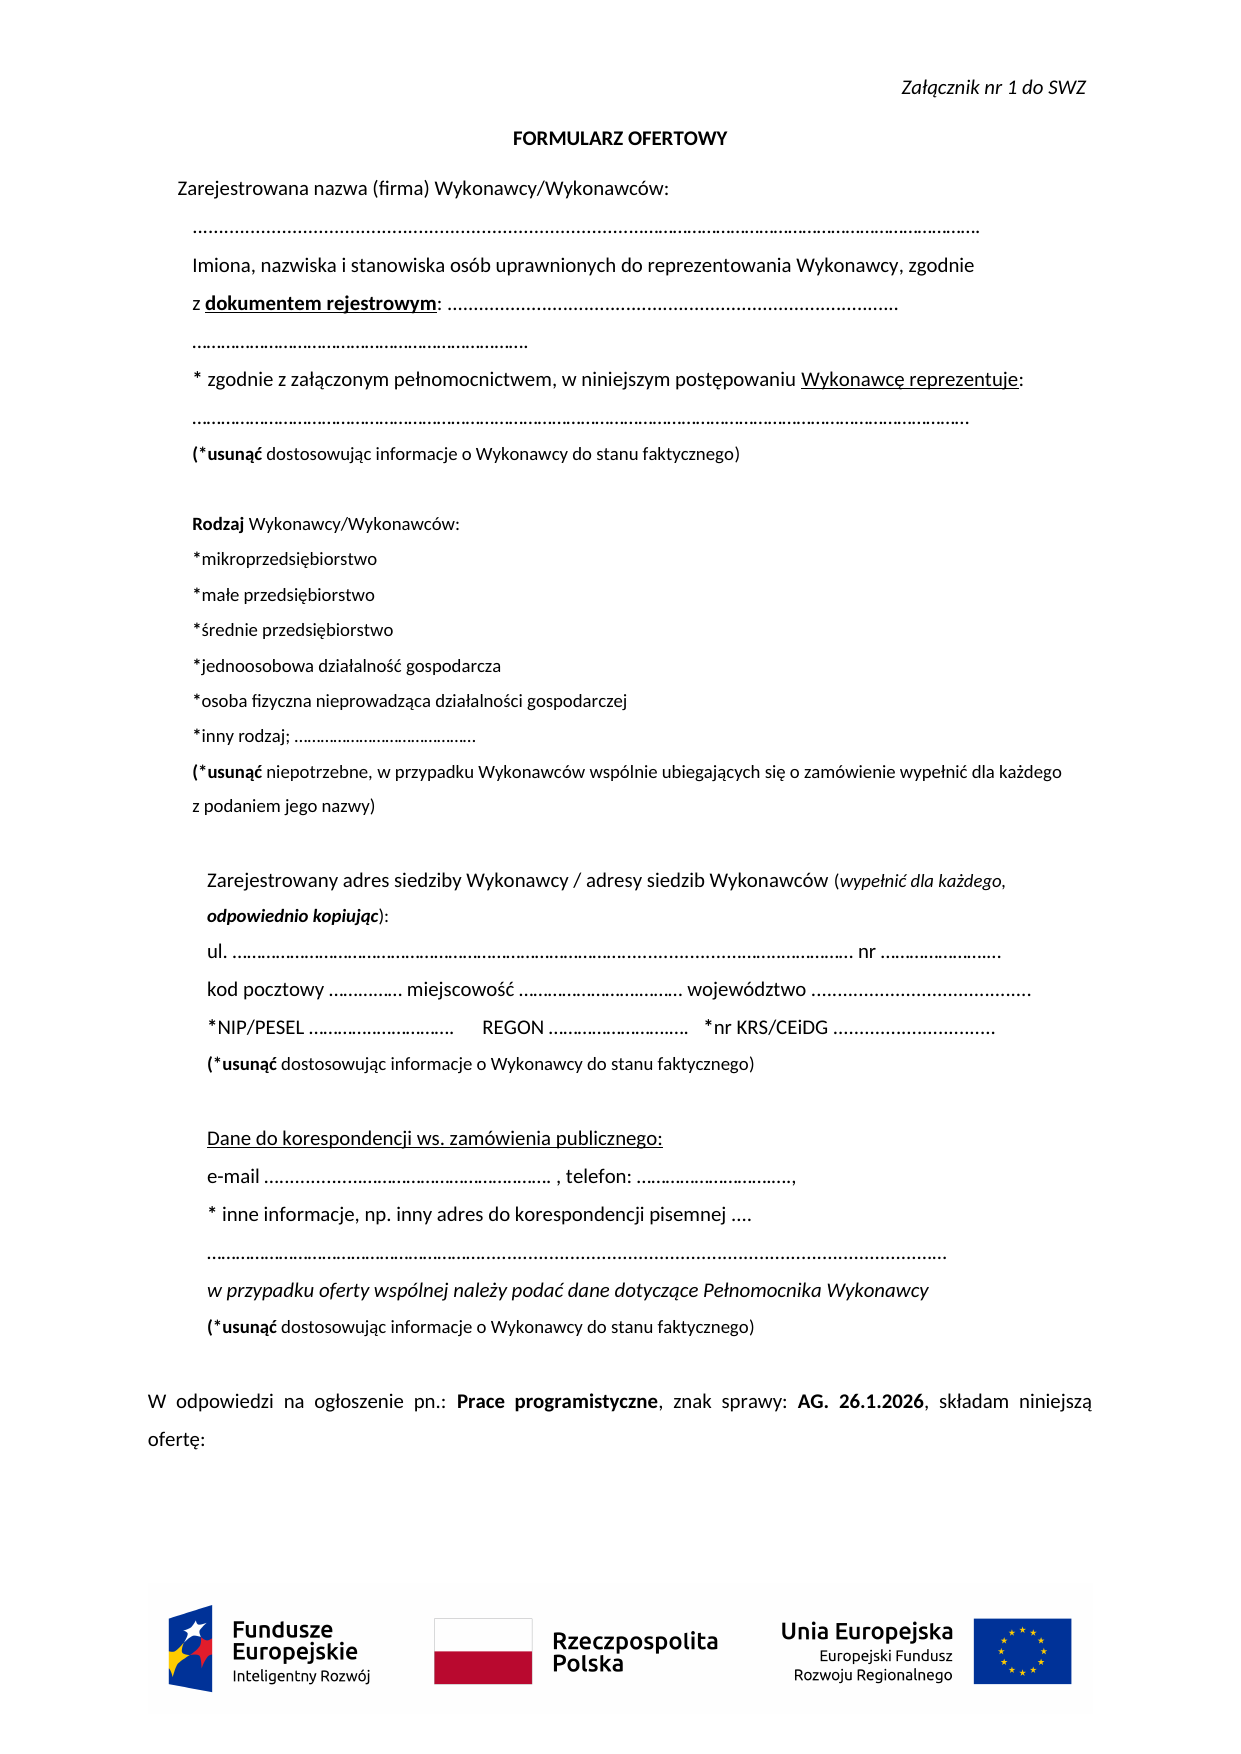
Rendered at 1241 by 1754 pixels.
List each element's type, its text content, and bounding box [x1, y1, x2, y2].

text w przypadku oferty wspólnej należy podać dane dotyczące Pełnomocnika Wykonawcy [207, 1278, 1092, 1303]
text *osoba fizyczna nieprowadząca działalności gospodarczej [192, 689, 1092, 712]
text *inny rodzaj; …………………………………… [192, 725, 1092, 748]
text (*usunąć niepotrzebne, w przypadku Wykonawców wspólnie ubiegających się o zamówienie wypełnić dla każdego z podaniem jego nazwy) [192, 760, 1092, 817]
text (*usunąć dostosowując informacje o Wykonawcy do stanu faktycznego) [207, 1316, 1092, 1339]
text FORMULARZ OFERTOWY [148, 125, 1092, 150]
text * inne informacje, np. inny adres do korespondencji pisemnej ....…………………………………………………......................................................................................… [207, 1201, 1092, 1265]
text Zarejestrowany adres siedziby Wykonawcy / adresy siedzib Wykonawców (wypełnić dla każdego, odpowiednio kopiując): [207, 867, 1092, 927]
text * zgodnie z załączonym pełnomocnictwem, w niniejszym postępowaniu Wykonawcę reprezentuje: ……………………………………………………………………………………………………………………………………………… [192, 366, 1092, 430]
text kod pocztowy ……...…… miejscowość …………………….……… województwo .......................................... [207, 976, 1092, 1002]
text ul. ……………………………………………………………………….......................……..…………… nr ………………….… [207, 938, 1092, 964]
text e-mail …................…………………………..……. , telefon: ……………………….…., [207, 1163, 1092, 1189]
text *NIP/PESEL …………..……………. REGON …………………….…. *nr KRS/CEiDG ............................... [207, 1014, 1092, 1040]
text W odpowiedzi na ogłoszenie pn.: Prace programistyczne, znak sprawy: AG. 26.1.2026, składam niniejszą ofertę: [148, 1388, 1092, 1452]
text Imiona, nazwiska i stanowiska osób uprawnionych do reprezentowania Wykonawcy, zgodnie z dokumentem rejestrowym: ......................................................................................……………………………………………………………. [192, 252, 1092, 353]
text *małe przedsiębiorstwo [192, 583, 1092, 606]
text Dane do korespondencji ws. zamówienia publicznego: [207, 1125, 1092, 1151]
text *średnie przedsiębiorstwo [192, 618, 1092, 641]
text (*usunąć dostosowując informacje o Wykonawcy do stanu faktycznego) [207, 1053, 1092, 1076]
text *jednoosobowa działalność gospodarcza [192, 654, 1092, 677]
text *mikroprzedsiębiorstwo [192, 548, 1092, 571]
text ......................................................................................……………………………………………………………. [192, 214, 1092, 239]
picture [147, 1583, 1093, 1714]
text (*usunąć dostosowując informacje o Wykonawcy do stanu faktycznego) [192, 442, 1092, 465]
text Zarejestrowana nazwa (firma) Wykonawcy/Wykonawców: [177, 176, 1092, 201]
text Rodzaj Wykonawcy/Wykonawców: [192, 512, 1092, 535]
